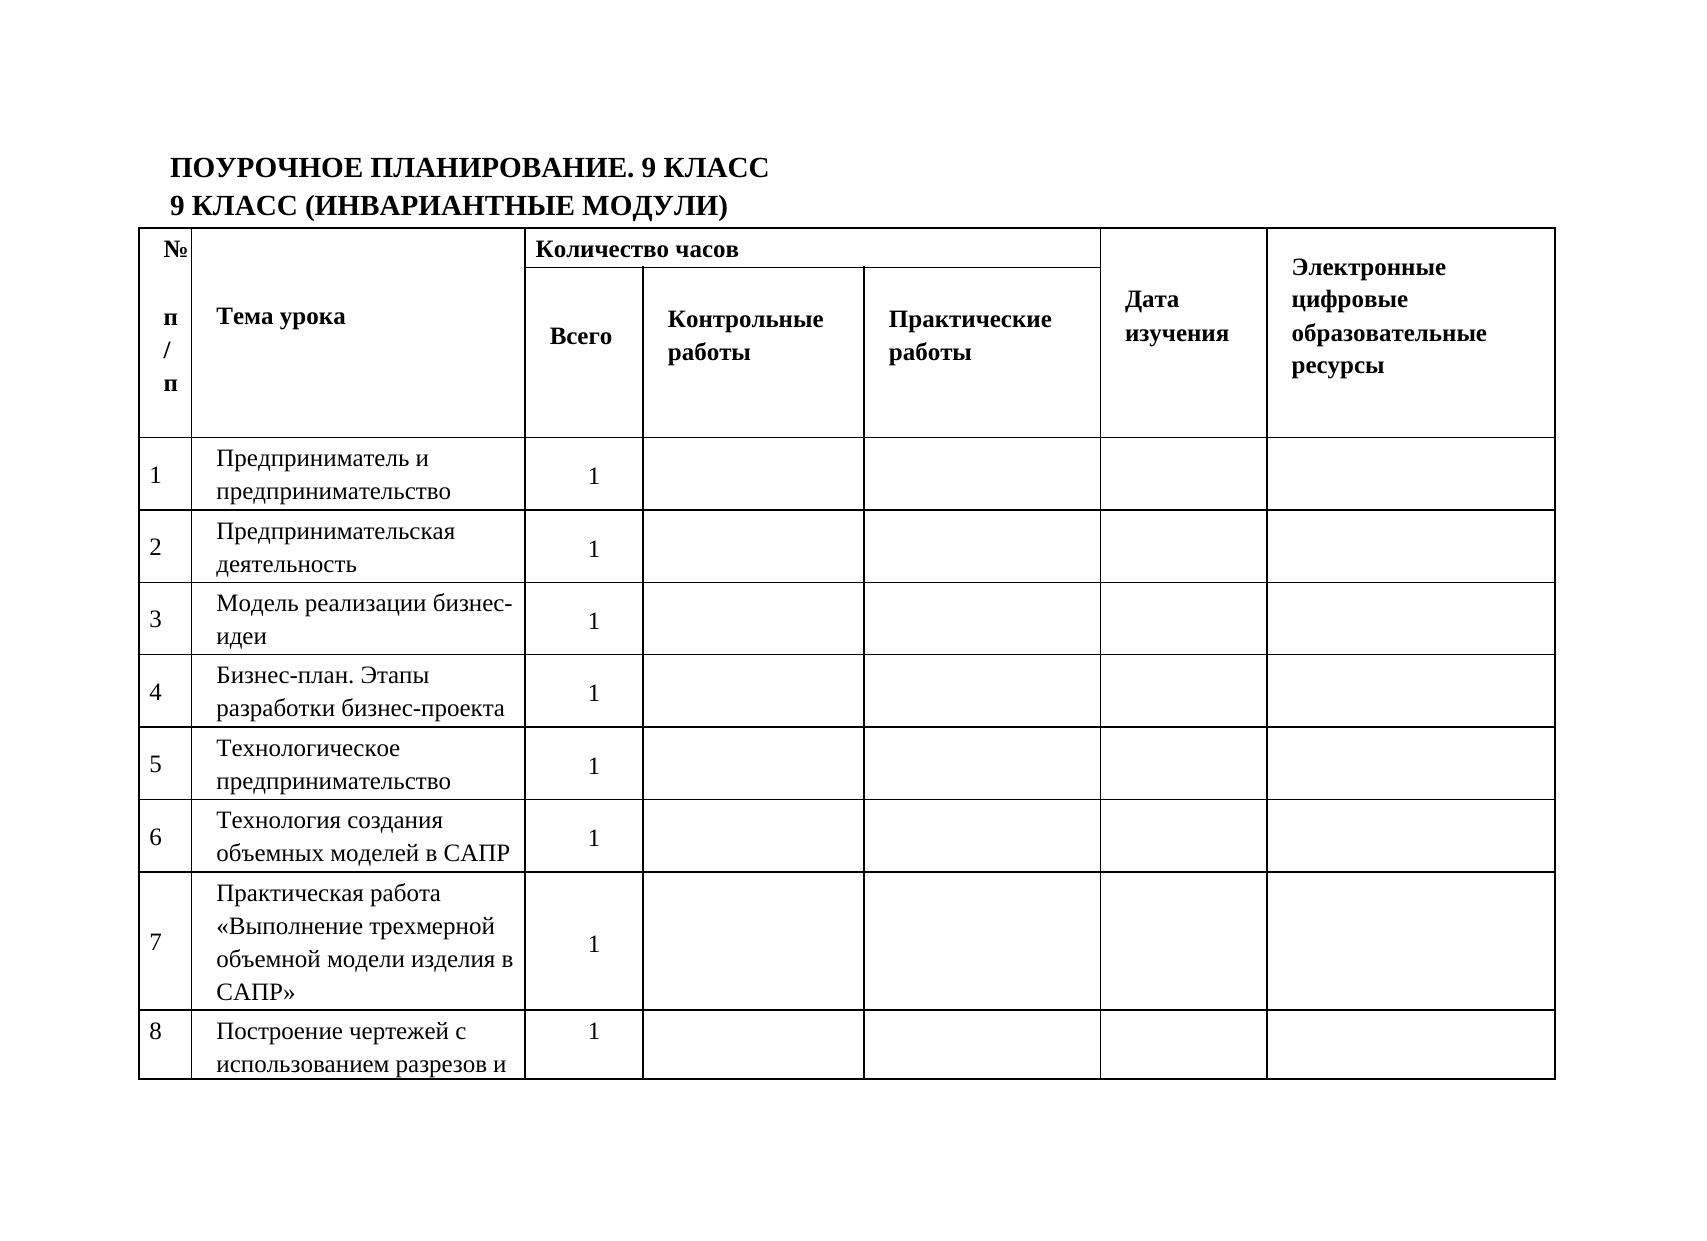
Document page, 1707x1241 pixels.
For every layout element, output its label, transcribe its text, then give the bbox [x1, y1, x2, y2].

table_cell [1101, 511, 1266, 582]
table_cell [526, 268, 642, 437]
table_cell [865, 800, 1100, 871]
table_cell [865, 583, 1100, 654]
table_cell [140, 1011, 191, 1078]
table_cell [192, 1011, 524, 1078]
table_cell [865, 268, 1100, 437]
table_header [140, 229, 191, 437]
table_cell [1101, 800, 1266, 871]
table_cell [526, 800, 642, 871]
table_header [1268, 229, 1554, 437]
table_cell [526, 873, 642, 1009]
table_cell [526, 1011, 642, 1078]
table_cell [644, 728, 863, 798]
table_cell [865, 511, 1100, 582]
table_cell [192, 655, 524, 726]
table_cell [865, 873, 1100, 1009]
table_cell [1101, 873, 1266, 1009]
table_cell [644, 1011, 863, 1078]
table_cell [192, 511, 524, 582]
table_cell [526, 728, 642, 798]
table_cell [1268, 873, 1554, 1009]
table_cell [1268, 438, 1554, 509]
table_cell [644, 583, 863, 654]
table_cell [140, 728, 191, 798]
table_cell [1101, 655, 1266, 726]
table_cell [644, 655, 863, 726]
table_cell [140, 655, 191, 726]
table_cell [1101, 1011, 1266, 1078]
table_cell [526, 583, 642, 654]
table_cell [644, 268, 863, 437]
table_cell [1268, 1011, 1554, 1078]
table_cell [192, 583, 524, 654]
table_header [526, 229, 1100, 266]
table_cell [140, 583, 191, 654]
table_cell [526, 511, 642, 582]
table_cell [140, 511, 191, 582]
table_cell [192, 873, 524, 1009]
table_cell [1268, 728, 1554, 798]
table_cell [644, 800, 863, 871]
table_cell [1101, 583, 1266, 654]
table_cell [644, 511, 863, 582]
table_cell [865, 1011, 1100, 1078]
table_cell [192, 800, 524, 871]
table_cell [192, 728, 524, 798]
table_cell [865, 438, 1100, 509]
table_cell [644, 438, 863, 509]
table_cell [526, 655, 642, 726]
text ПОУРОЧНОЕ ПЛАНИРОВАНИЕ. 9 КЛАСС [162, 150, 1557, 183]
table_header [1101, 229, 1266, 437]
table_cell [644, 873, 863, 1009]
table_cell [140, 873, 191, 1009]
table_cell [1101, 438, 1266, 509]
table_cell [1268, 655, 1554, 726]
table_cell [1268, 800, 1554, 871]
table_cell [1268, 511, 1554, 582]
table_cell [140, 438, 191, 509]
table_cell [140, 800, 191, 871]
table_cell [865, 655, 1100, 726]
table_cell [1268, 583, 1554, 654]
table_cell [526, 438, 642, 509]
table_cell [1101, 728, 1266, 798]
text 9 КЛАСС (ИНВАРИАНТНЫЕ МОДУЛИ) [162, 188, 1557, 222]
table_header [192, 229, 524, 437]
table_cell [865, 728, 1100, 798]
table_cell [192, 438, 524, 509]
